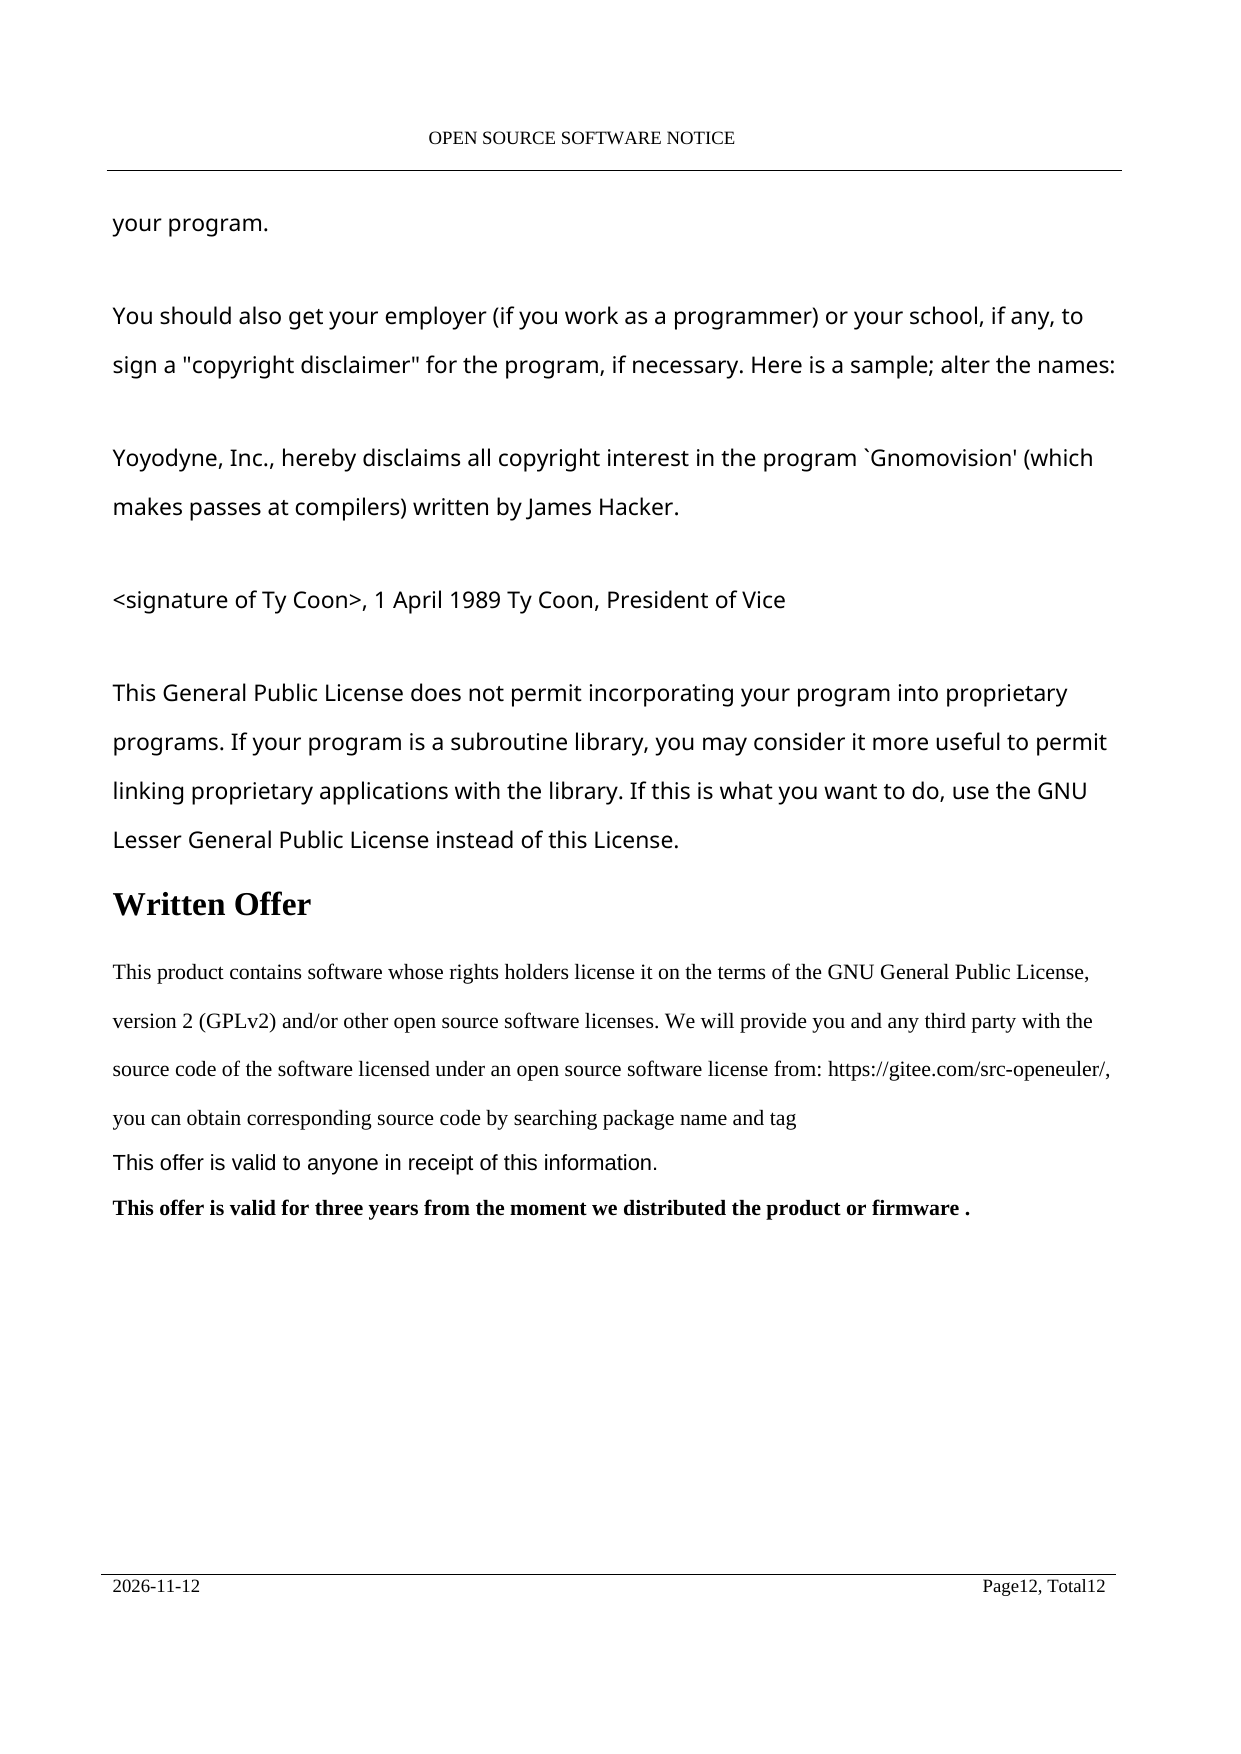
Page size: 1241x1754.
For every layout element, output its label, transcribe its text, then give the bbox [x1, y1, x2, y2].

text <signature of Ty Coon>, 1 April 1989 Ty Coon, President of Vice [112, 583, 1128, 616]
text Written Offer [112, 871, 1128, 936]
text This General Public License does not permit incorporating your program into proprietary programs. If your program is a subroutine library, you may consider it more useful to permit linking proprietary applications with the library. If this is what you want to do, use the GNU Lesser General Public License instead of this License. [112, 677, 1128, 856]
text You should also get your employer (if you work as a programmer) or your school, if any, to sign a "copyright disclaimer" for the program, if necessary. Here is a sample; alter the names: [112, 299, 1128, 381]
text Yoyodyne, Inc., hereby disclaims all copyright interest in the program `Gnomovision' (which makes passes at compilers) written by James Hacker. [112, 442, 1128, 523]
text This offer is valid for three years from the moment we distributed the product or firmware . [112, 1192, 1128, 1224]
text This product contains software whose rights holders license it on the terms of the GNU General Public License, version 2 (GPLv2) and/or other open source software licenses. We will provide you and any third party with the source code of the software licensed under an open source software license from: https://gitee.com/src-openeuler/, you can obtain corresponding source code by searching package name and tag [112, 955, 1128, 1134]
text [112, 206, 1128, 239]
text This offer is valid to anyone in receipt of this information. [112, 1147, 1128, 1179]
